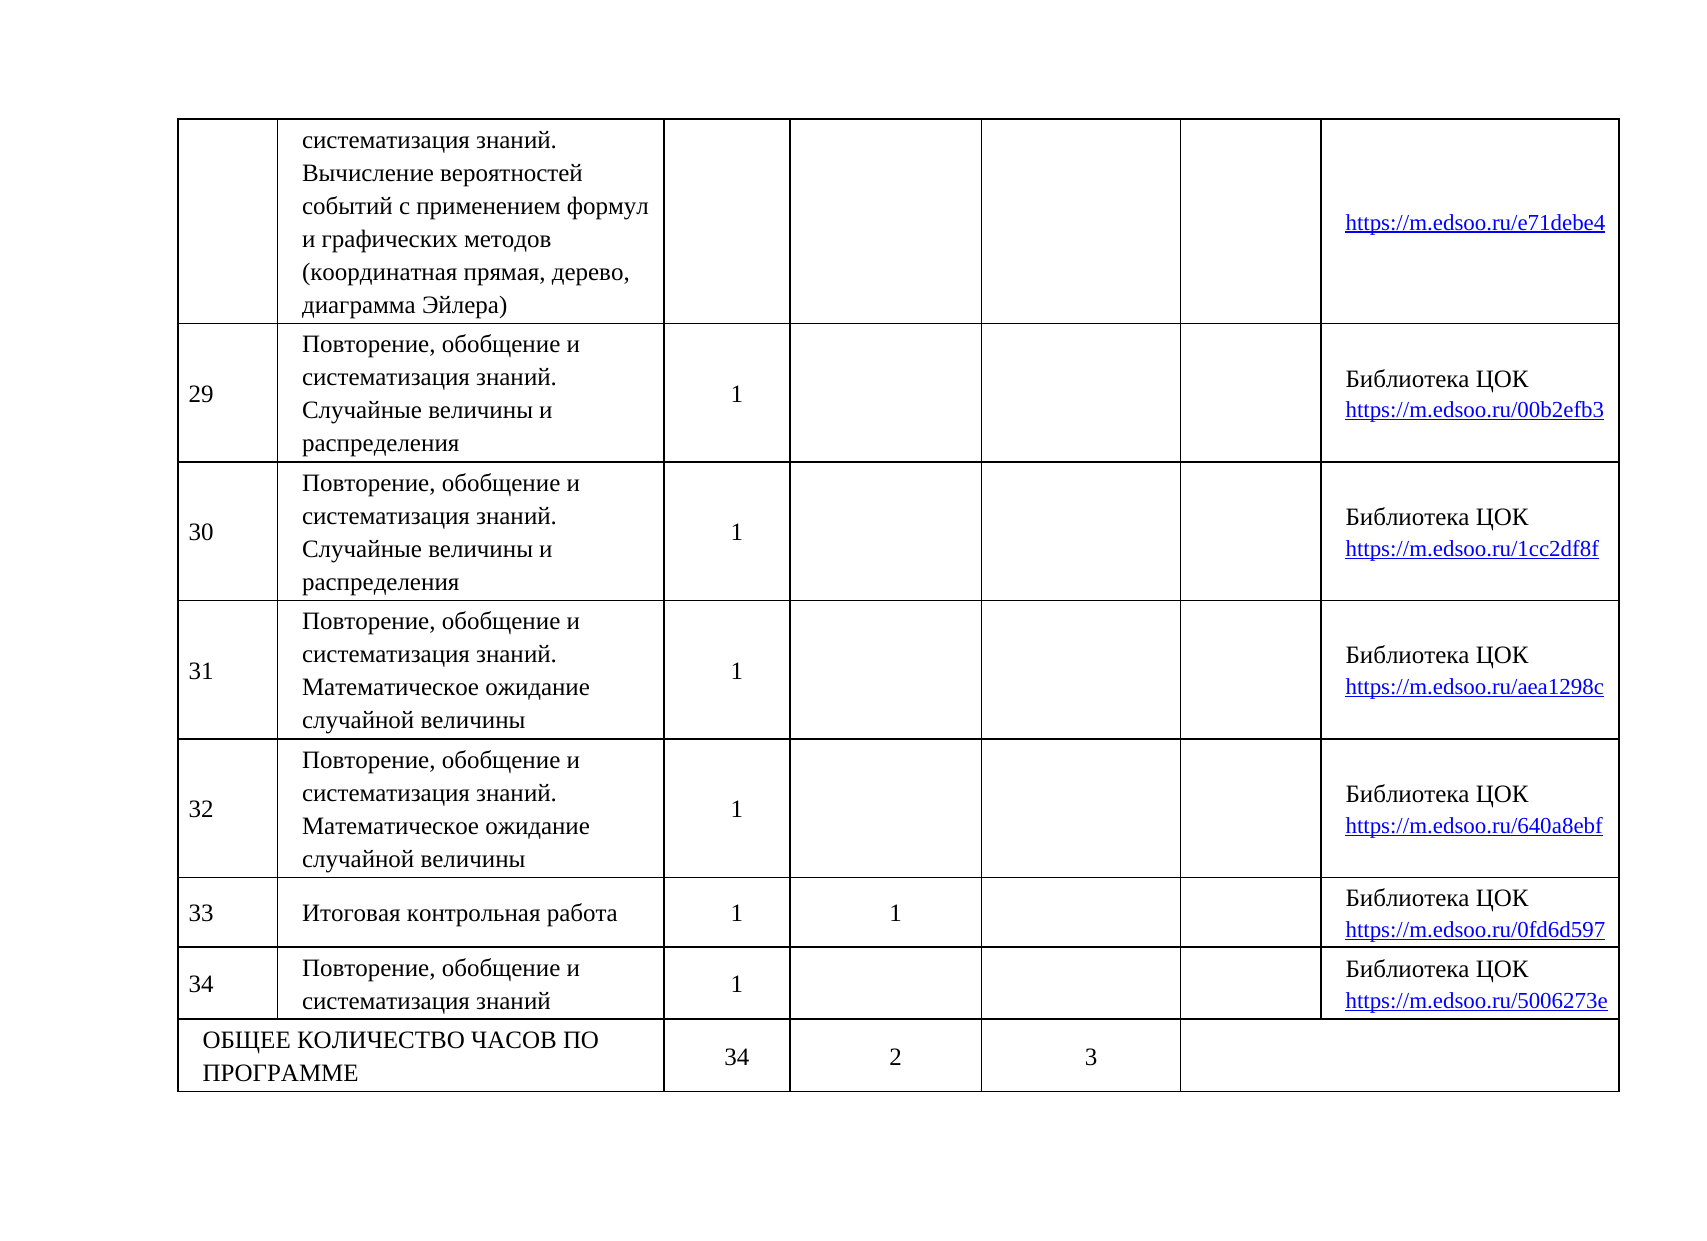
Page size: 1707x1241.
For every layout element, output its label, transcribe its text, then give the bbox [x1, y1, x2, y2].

table_cell 1 [665, 601, 789, 738]
table_cell [791, 948, 981, 1018]
table_cell Библиотека ЦОК https://m.edsoo.ru/0fd6d597 [1322, 878, 1618, 946]
table_cell [791, 463, 981, 599]
table_cell 1 [665, 120, 789, 323]
table_cell [1181, 324, 1320, 461]
table_cell [982, 120, 1180, 323]
table_cell [982, 601, 1180, 738]
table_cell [1322, 120, 1618, 323]
table_cell [791, 601, 981, 738]
table_cell 28 [179, 120, 277, 323]
table_cell [982, 948, 1180, 1018]
table_cell Библиотека ЦОК https://m.edsoo.ru/1cc2df8f [1322, 463, 1618, 599]
table_cell 3 [982, 1020, 1180, 1091]
table_cell Повторение, обобщение и систематизация знаний. Случайные величины и распределения [278, 463, 663, 599]
table_cell [982, 324, 1180, 461]
table_cell 30 [179, 463, 277, 599]
table_cell [982, 878, 1180, 946]
table_cell [791, 324, 981, 461]
table_cell 31 [179, 601, 277, 738]
table_cell Библиотека ЦОК https://m.edsoo.ru/00b2efb3 [1322, 324, 1618, 461]
table_cell Повторение, обобщение и систематизация знаний. Математическое ожидание случайной величины [278, 740, 663, 876]
table_cell [1181, 948, 1320, 1018]
table_cell [982, 740, 1180, 876]
table_cell [1181, 601, 1320, 738]
table_cell Библиотека ЦОК https://m.edsoo.ru/640a8ebf [1322, 740, 1618, 876]
table_cell Библиотека ЦОК https://m.edsoo.ru/5006273e [1322, 948, 1618, 1018]
table_cell 1 [665, 740, 789, 876]
table_cell 1 [665, 948, 789, 1018]
table_cell 33 [179, 878, 277, 946]
table_cell ОБЩЕЕ КОЛИЧЕСТВО ЧАСОВ ПО ПРОГРАММЕ [179, 1020, 663, 1091]
table_cell [791, 740, 981, 876]
table_cell 34 [665, 1020, 789, 1091]
table_cell Повторение, обобщение и систематизация знаний. Случайные величины и распределения [278, 324, 663, 461]
table_cell Повторение, обобщение и систематизация знаний. Математическое ожидание случайной величины [278, 601, 663, 738]
table_cell 34 [179, 948, 277, 1018]
table_cell [791, 120, 981, 323]
table_cell Повторение, обобщение и систематизация знаний [278, 948, 663, 1018]
table_cell [1181, 120, 1320, 323]
table_cell 32 [179, 740, 277, 876]
table_cell 1 [665, 324, 789, 461]
table_cell 2 [791, 1020, 981, 1091]
table_cell [1181, 740, 1320, 876]
table_cell Библиотека ЦОК https://m.edsoo.ru/aea1298c [1322, 601, 1618, 738]
table_cell [1181, 1020, 1618, 1091]
table_cell 1 [665, 463, 789, 599]
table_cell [278, 120, 663, 323]
table_cell [1181, 463, 1320, 599]
table_cell Итоговая контрольная работа [278, 878, 663, 946]
table_cell [982, 463, 1180, 599]
table_cell 29 [179, 324, 277, 461]
table_cell [1181, 878, 1320, 946]
table_cell 1 [791, 878, 981, 946]
table_cell 1 [665, 878, 789, 946]
